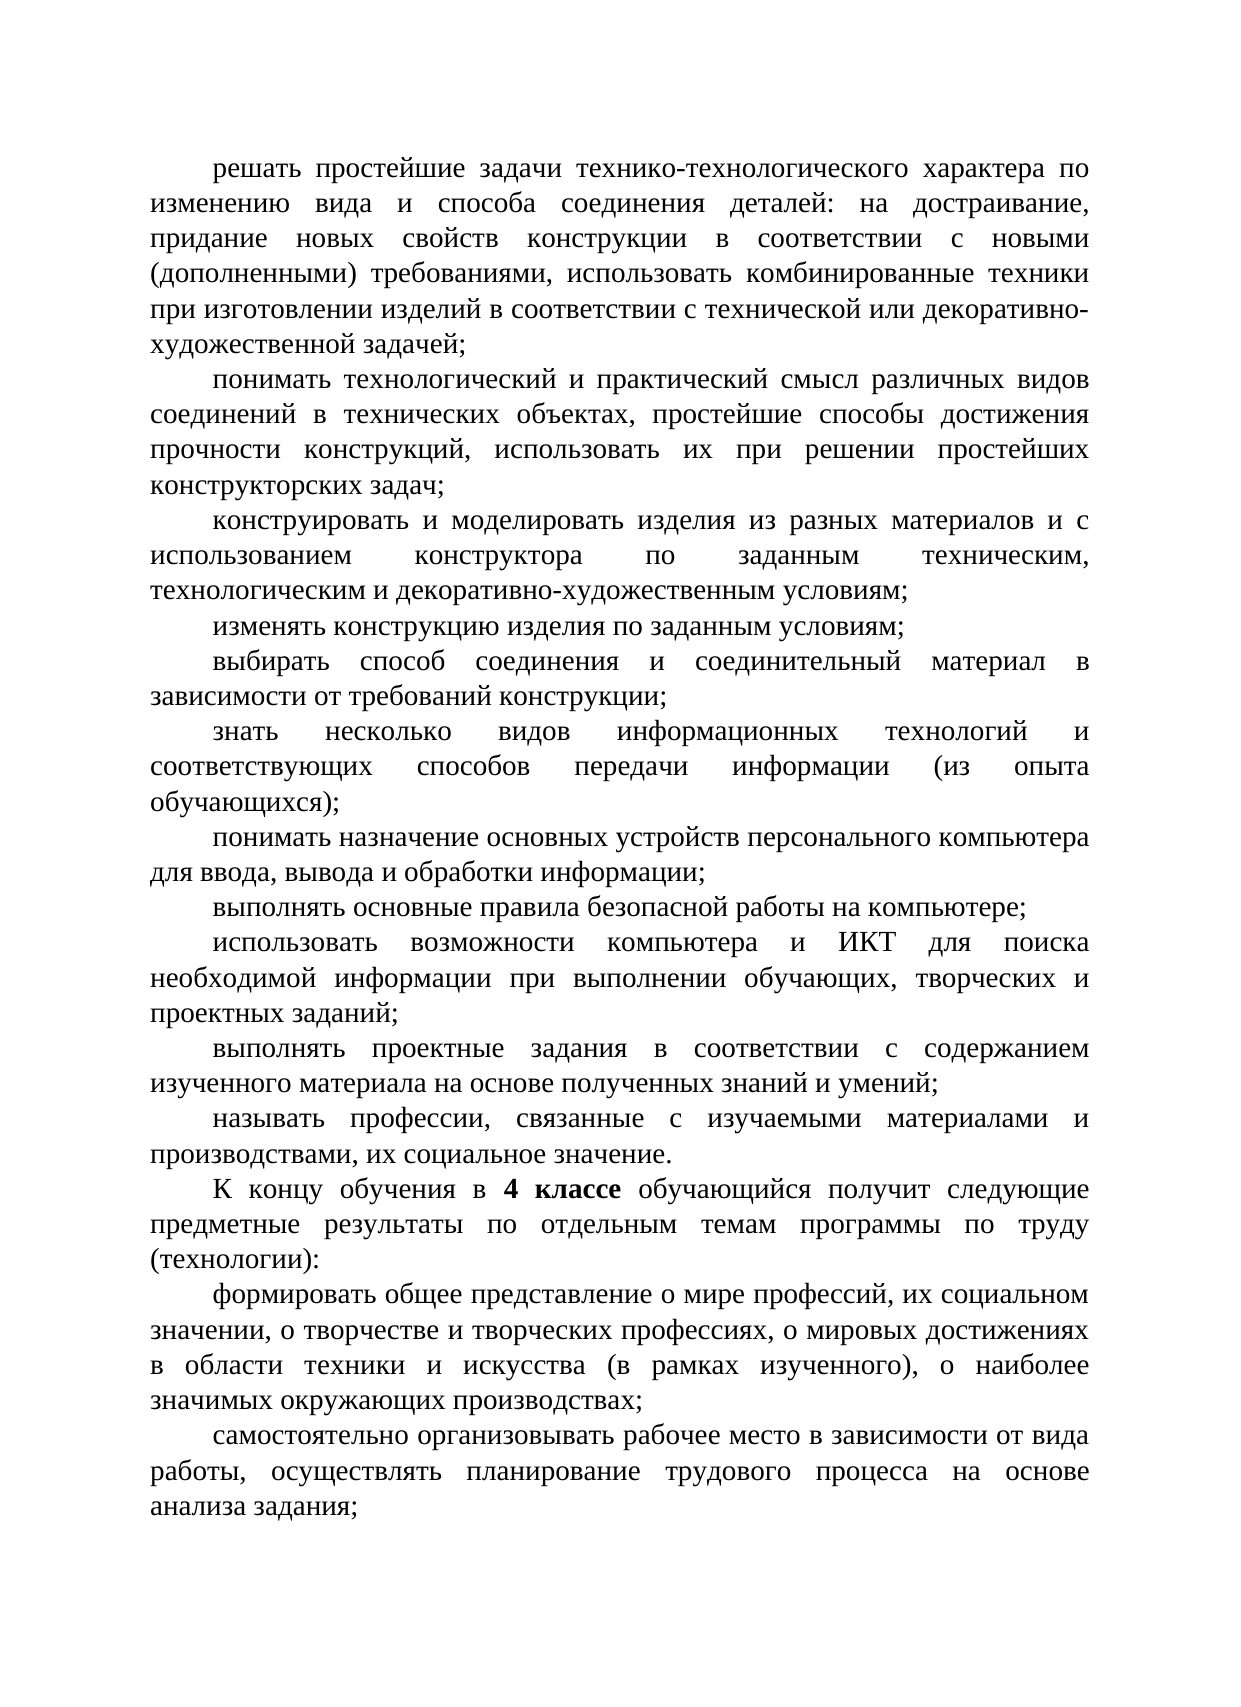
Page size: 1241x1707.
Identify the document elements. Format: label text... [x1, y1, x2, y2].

text конструировать и моделировать изделия из разных материалов и с использованием конструктора по заданным техническим, технологическим и декоративно-художественным условиям; [150, 502, 1090, 606]
text выбирать способ соединения и соединительный материал в зависимости от требований конструкции; [150, 643, 1090, 712]
text называть профессии, связанные с изучаемыми материалами и производствами, их социальное значение. [150, 1101, 1090, 1169]
text знать несколько видов информационных технологий и соответствующих способов передачи информации (из опыта обучающихся); [150, 713, 1090, 817]
text использовать возможности компьютера и ИКТ для поиска необходимой информации при выполнении обучающих, творческих и проектных заданий; [150, 924, 1090, 1028]
text выполнять основные правила безопасной работы на компьютере; [150, 889, 1090, 923]
text самостоятельно организовывать рабочее место в зависимости от вида работы, осуществлять планирование трудового процесса на основе анализа задания; [150, 1417, 1090, 1521]
text К концу обучения в 4 классе обучающийся получит следующие предметные результаты по отдельным темам программы по труду (технологии): [150, 1171, 1090, 1275]
text изменять конструкцию изделия по заданным условиям; [150, 608, 1090, 641]
text решать простейшие задачи технико-технологического характера по изменению вида и способа соединения деталей: на достраивание, придание новых свойств конструкции в соответствии с новыми (дополненными) требованиями, использовать комбинированные техники при изготовлении изделий в соответствии с технической или декоративно-художественной задачей; [150, 150, 1090, 359]
text понимать технологический и практический смысл различных видов соединений в технических объектах, простейшие способы достижения прочности конструкций, использовать их при решении простейших конструкторских задач; [150, 361, 1090, 500]
text формировать общее представление о мире профессий, их социальном значении, о творчестве и творческих профессиях, о мировых достижениях в области техники и искусства (в рамках изученного), о наиболее значимых окружающих производствах; [150, 1277, 1090, 1416]
text выполнять проектные задания в соответствии с содержанием изученного материала на основе полученных знаний и умений; [150, 1030, 1090, 1099]
text понимать назначение основных устройств персонального компьютера для ввода, вывода и обработки информации; [150, 819, 1090, 888]
